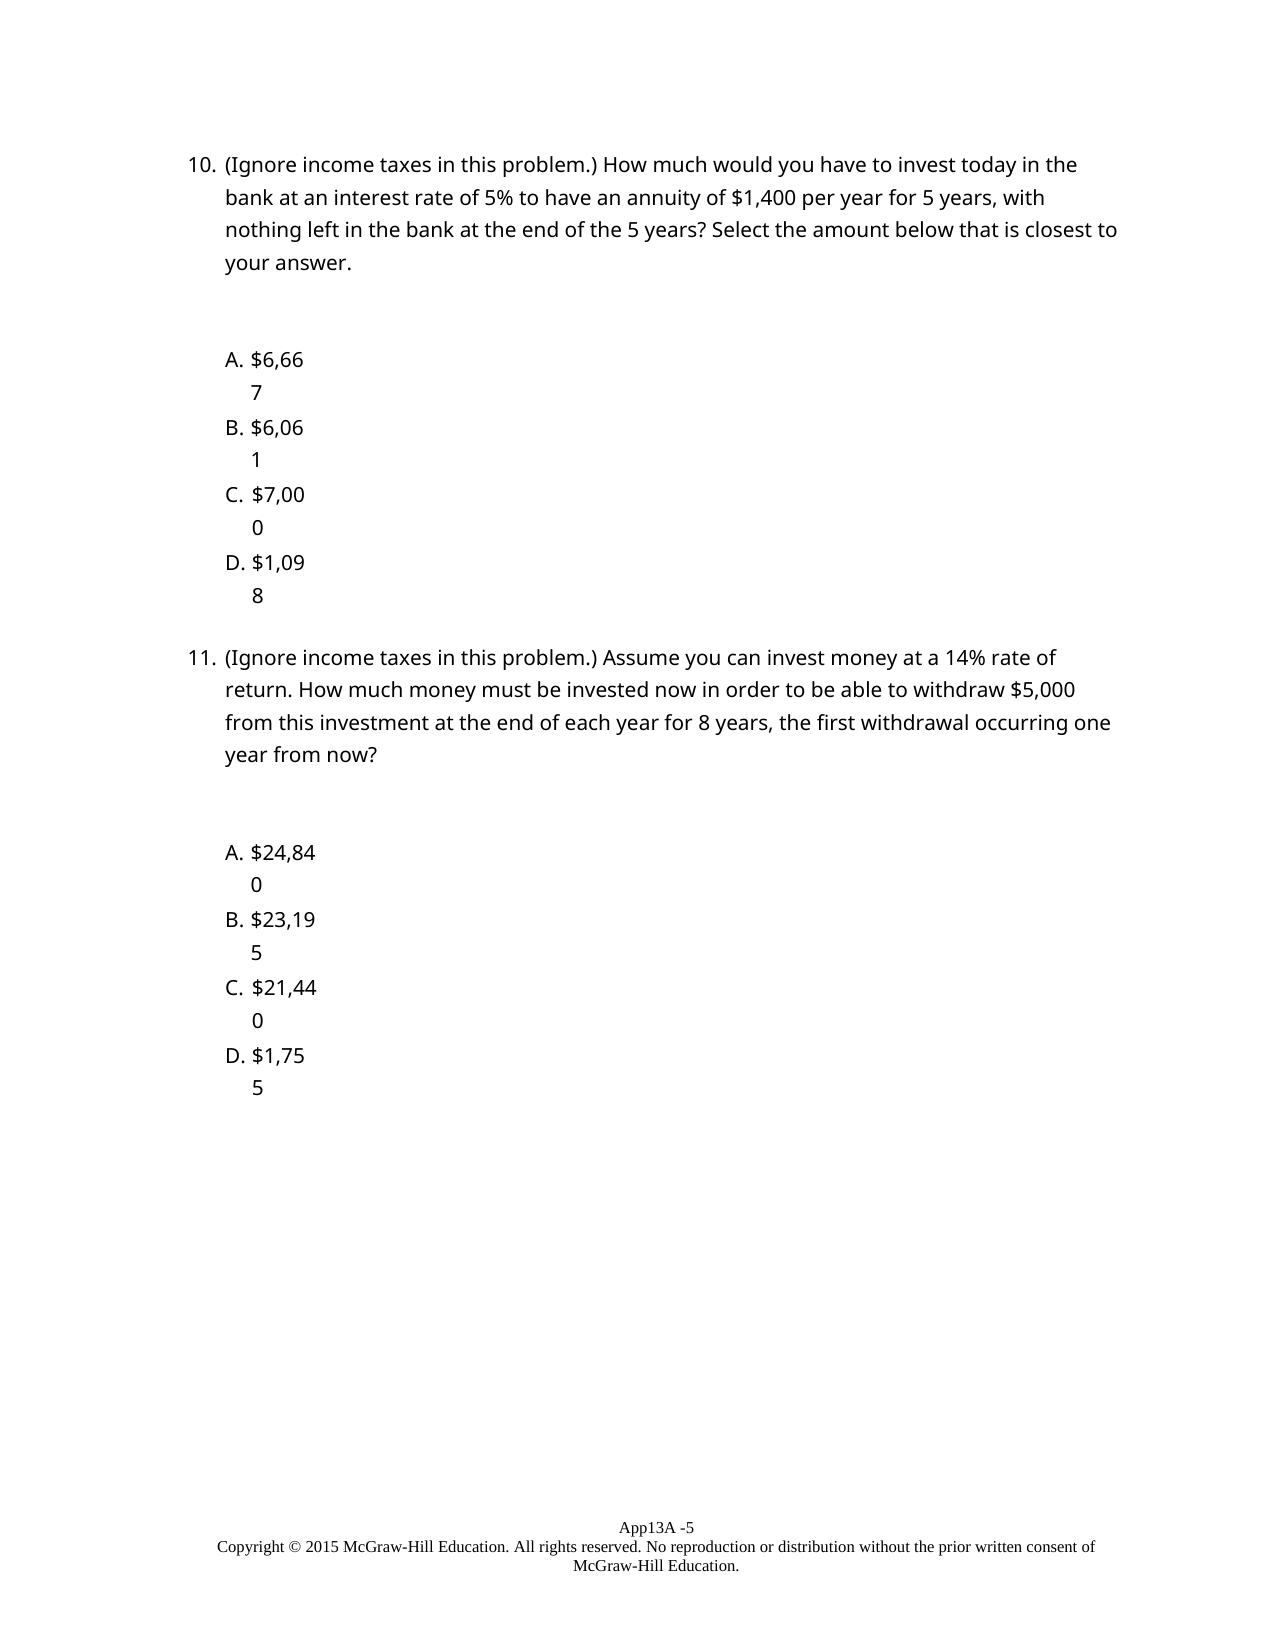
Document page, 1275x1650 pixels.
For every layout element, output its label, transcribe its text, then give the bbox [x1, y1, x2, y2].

table_header (Ignore income taxes in this problem.) Assume you can invest money at a 14% rate of return. How much money must be invested now in order to be able to withdraw $5,000 from this investment at the end of each year for 8 years, the first withdrawal occurring one year from now? [225, 643, 1125, 1106]
table_header 11. [188, 643, 225, 1106]
table_header (Ignore income taxes in this problem.) How much would you have to invest today in the bank at an interest rate of 5% to have an annuity of $1,400 per year for 5 years, with nothing left in the bank at the end of the 5 years? Select the amount below that is closest to your answer. [225, 150, 1125, 613]
table_header 10. [188, 150, 225, 613]
